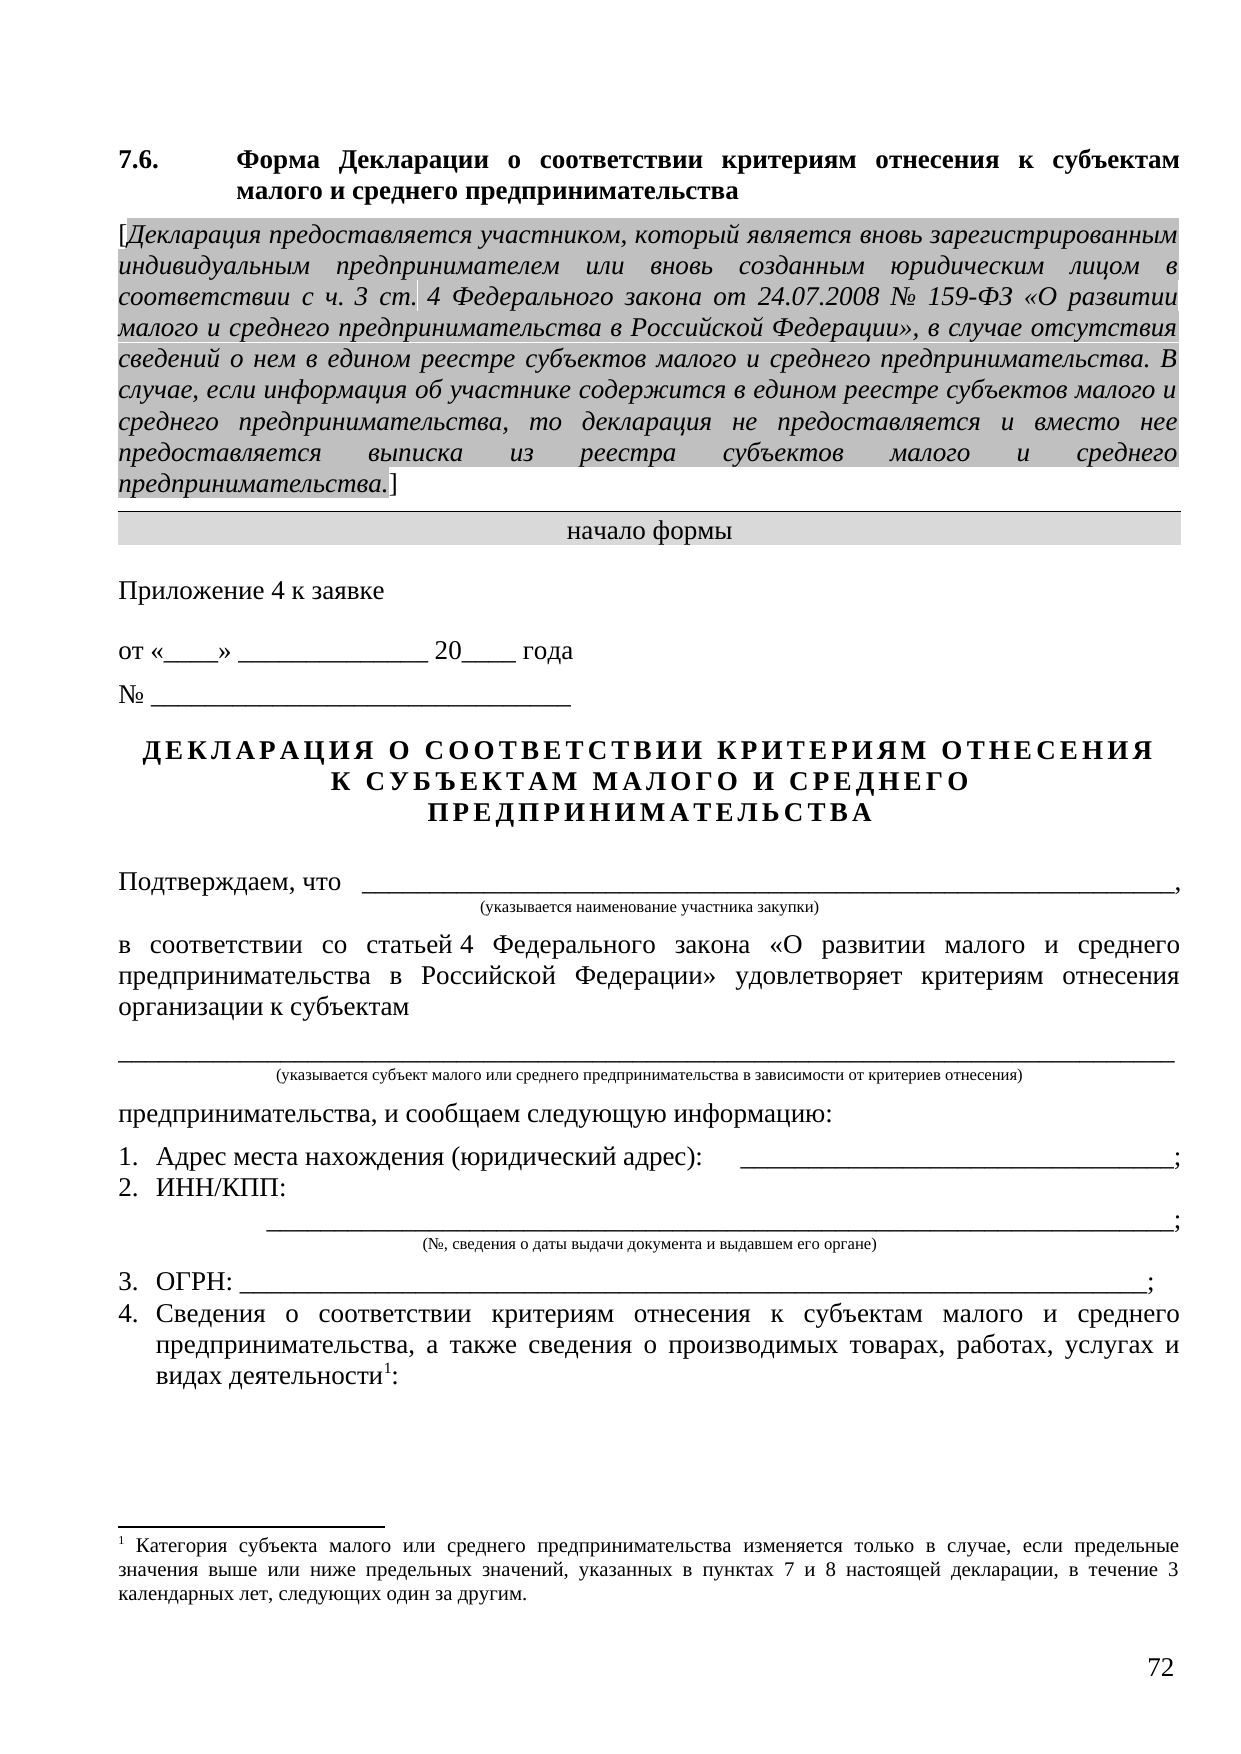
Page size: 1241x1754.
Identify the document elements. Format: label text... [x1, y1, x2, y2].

text (указывается субъект малого или среднего предпринимательства в зависимости от критериев отнесения) [118, 1065, 1181, 1084]
text Декларация о соответствии критериям отнесения к субъектам малого и среднего предпринимательства [118, 734, 1181, 828]
text предпринимательства, и сообщаем следующую информацию: [118, 1097, 1181, 1128]
text (указывается наименование участника закупки) [118, 896, 1181, 916]
text № _______________________________ [118, 678, 1181, 709]
list ОГРН: ___________________________________________________________________; [118, 1266, 1181, 1297]
text начало формы [118, 512, 1181, 545]
text Форма Декларации о соответствии критериям отнесения к субъектам малого и среднего предпринимательства [118, 143, 1181, 205]
text (№, сведения о даты выдачи документа и выдавшем его органе) [118, 1234, 1181, 1253]
text ______________________________________________________________________________ [118, 1034, 1181, 1065]
text [Декларация предоставляется участником, который является вновь зарегистрированным индивидуальным предпринимателем или вновь созданным юридическим лицом в соответствии с ч. 3 ст. 4 Федерального закона от 24.07.2008 № 159-ФЗ «О развитии малого и среднего предпринимательства в Российской Федерации», в случае отсутствия сведений о нем в едином реестре субъектов малого и среднего предпринимательства. В случае, если информация об участнике содержится в едином реестре субъектов малого и среднего предпринимательства, то декларация не предоставляется и вместо нее предоставляется выписка из реестра субъектов малого и среднего предпринимательства.] [118, 218, 1181, 498]
text Подтверждаем, что ____________________________________________________________, [118, 865, 1181, 896]
text от «____» ______________ 20____ года [118, 634, 1181, 666]
text в соответствии со статьей 4 Федерального закона «О развитии малого и среднего предпринимательства в Российской Федерации» удовлетворяет критериям отнесения организации к субъектам [118, 928, 1181, 1021]
text Приложение 4 к заявке [118, 574, 1181, 605]
list Адрес места нахождения (юридический адрес): ________________________________; [118, 1140, 1181, 1172]
list ИНН/КПП: ___________________________________________________________________; [118, 1172, 1181, 1234]
list Сведения о соответствии критериям отнесения к субъектам малого и среднего предпринимательства, а также сведения о производимых товарах, работах, услугах и видах деятельности: [118, 1297, 1181, 1390]
